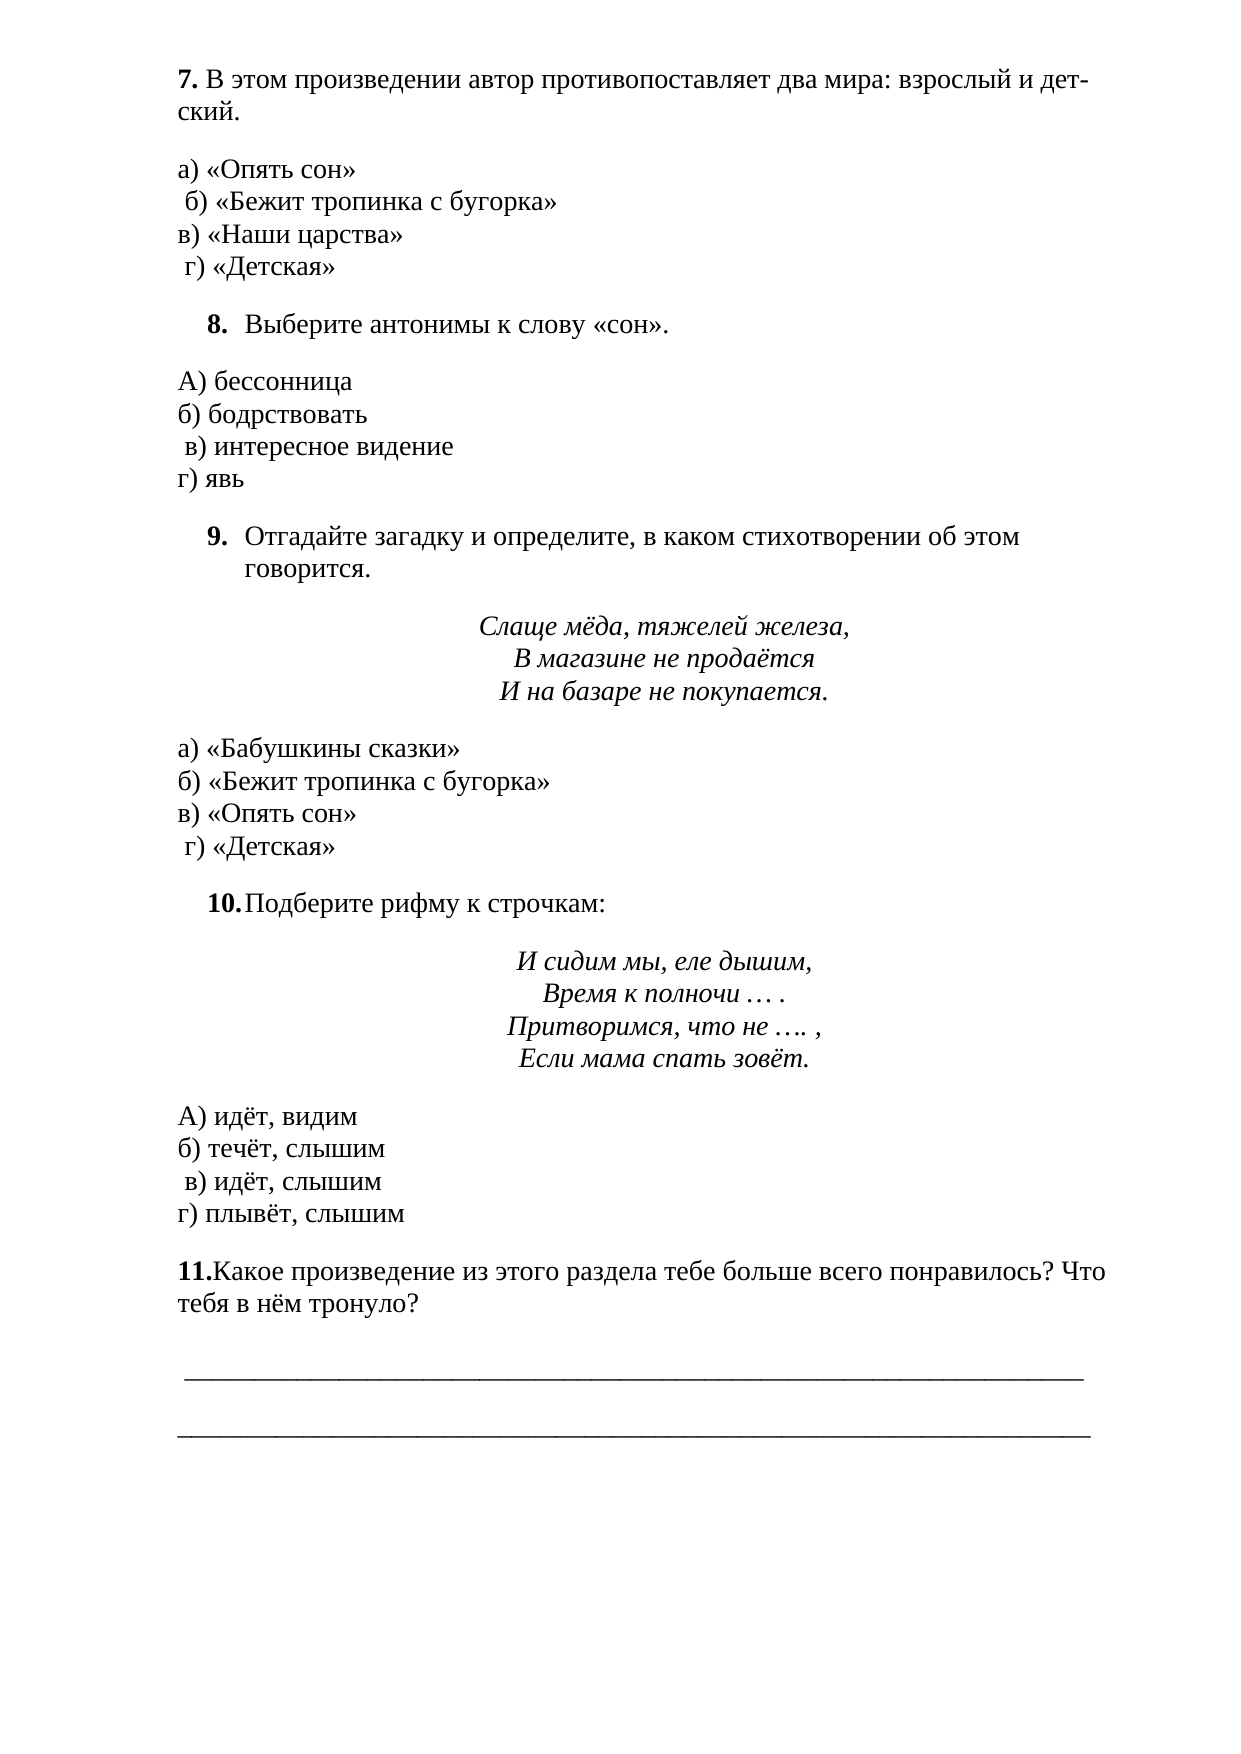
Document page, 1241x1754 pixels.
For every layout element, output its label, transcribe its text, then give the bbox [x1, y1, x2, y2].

text ________________________________________________________________ [177, 1351, 1152, 1383]
text в) «Опять сон» [177, 796, 1152, 829]
text Слаще мёда, тяжелей железа, [177, 609, 1152, 642]
list Подберите рифму к строчкам: [207, 886, 1152, 919]
text б) «Бежит тропинка с бугорка» [177, 764, 1152, 796]
text б) бодрствовать [177, 397, 1152, 429]
text В магазине не продаётся [177, 642, 1152, 674]
text Если мама спать зовёт. [177, 1041, 1152, 1073]
text в) идёт, слышим [177, 1163, 1152, 1196]
list Отгадайте загадку и определите, в каком стихотворении об этом говорится. [207, 519, 1152, 584]
text в) интересное видение [177, 429, 1152, 462]
list Выберите антонимы к слову «сон». [207, 307, 1152, 339]
text И на базаре не покупается. [177, 674, 1152, 706]
text _________________________________________________________________ [177, 1408, 1152, 1441]
text А) бессонница [177, 364, 1152, 397]
text Притворимся, что не …. , [177, 1009, 1152, 1041]
text 11.Какое произведение из этого раздела тебе больше всего понравилось? Что [177, 1253, 1152, 1286]
text тебя в нём тронуло? [177, 1286, 1152, 1318]
text а) «Бабушкины сказки» [177, 732, 1152, 764]
text г) явь [177, 462, 1152, 494]
text г) плывёт, слышим [177, 1196, 1152, 1228]
text И сидим мы, еле дышим, [177, 944, 1152, 976]
text ский. [177, 94, 1152, 127]
text б) течёт, слышим [177, 1131, 1152, 1163]
text А) идёт, видим [177, 1099, 1152, 1131]
text а) «Опять сон» [177, 152, 1152, 184]
text в) «Наши царства» [177, 217, 1152, 249]
text г) «Детская» [177, 249, 1152, 282]
text 7. В этом произведении автор противопоставляет два мира: взрослый и дет- [177, 62, 1152, 94]
text г) «Детская» [177, 829, 1152, 861]
text б) «Бежит тропинка с бугорка» [177, 184, 1152, 217]
text Время к полночи … . [177, 976, 1152, 1009]
